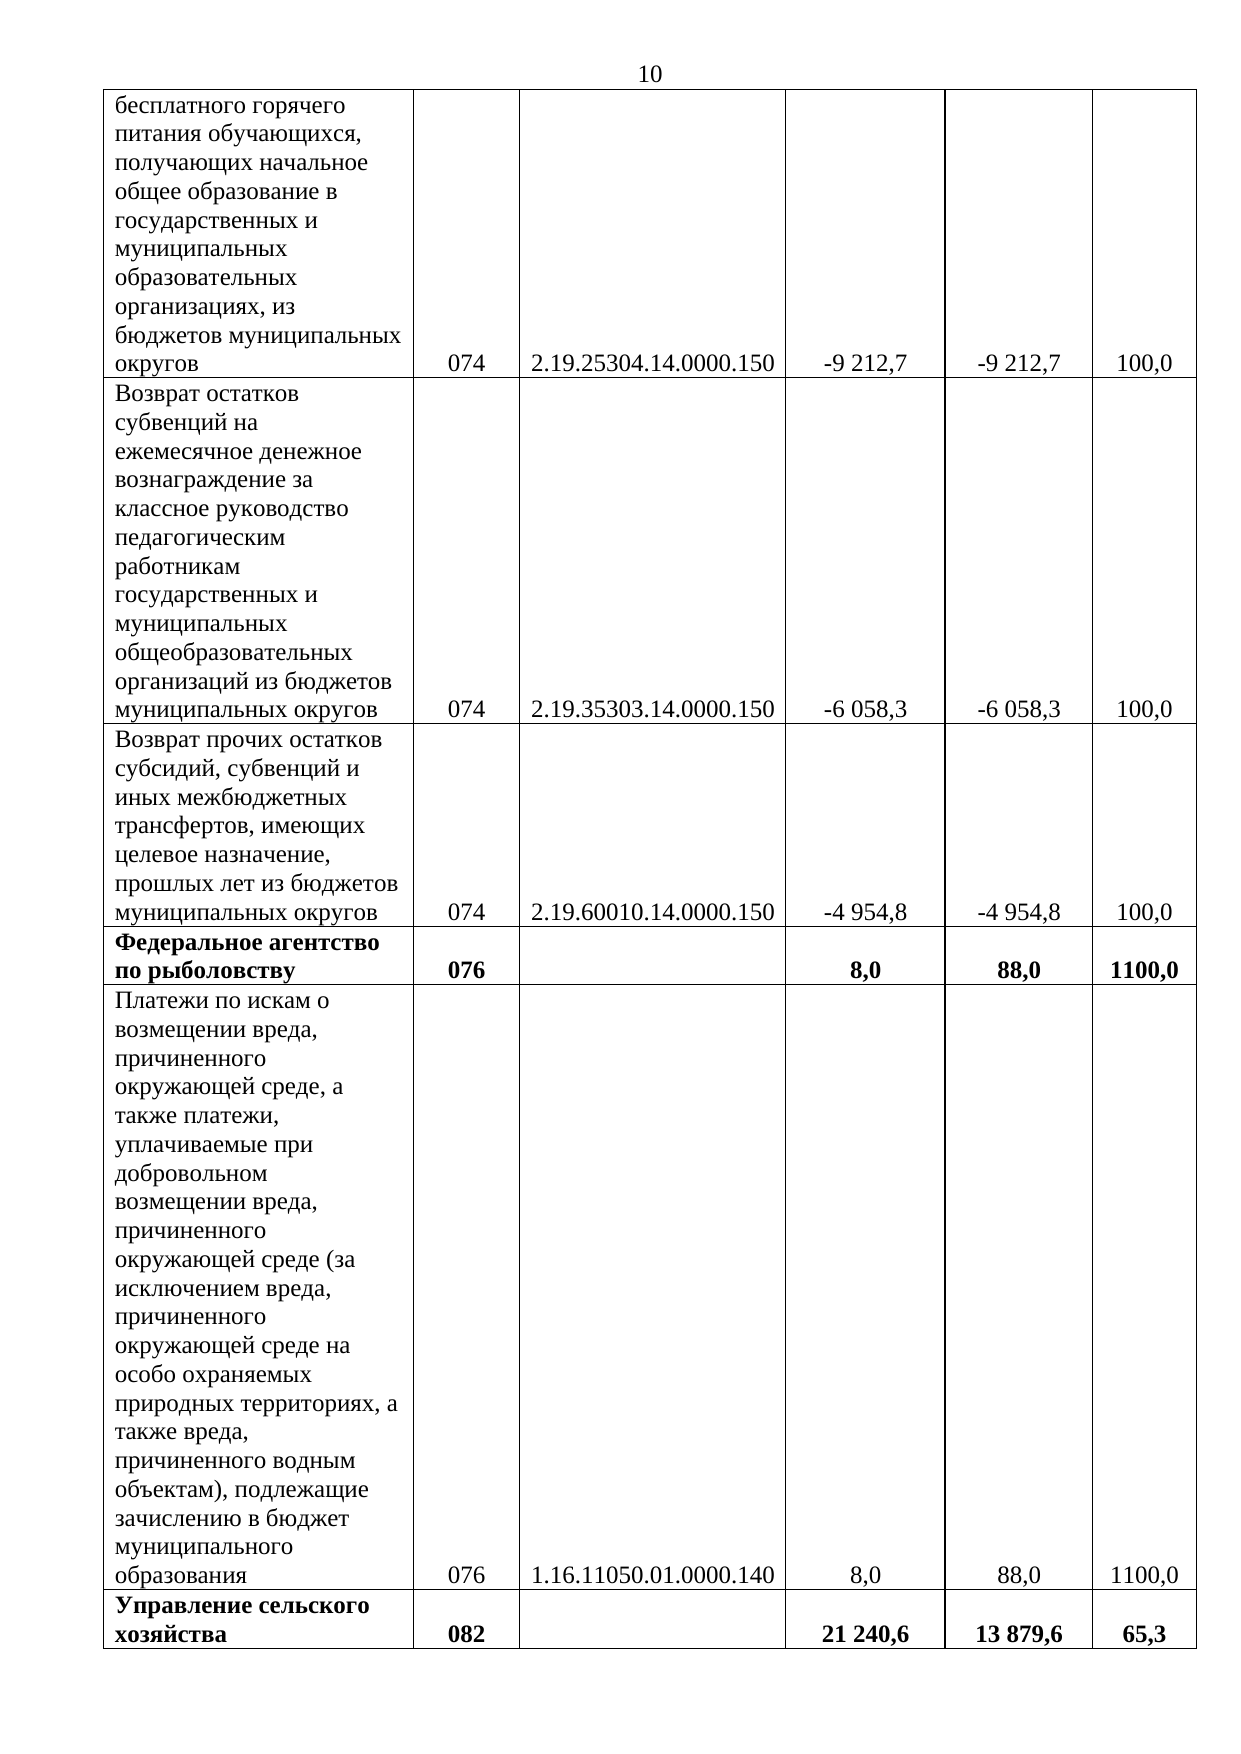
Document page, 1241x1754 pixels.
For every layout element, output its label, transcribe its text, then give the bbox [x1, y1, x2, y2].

table_cell 076 [414, 927, 519, 984]
table_cell 88,0 [946, 985, 1092, 1589]
table_cell 074 [414, 90, 519, 377]
table_cell 88,0 [946, 927, 1092, 984]
table_cell 1100,0 [1093, 927, 1196, 984]
table_cell 076 [414, 985, 519, 1589]
table_cell 074 [414, 724, 519, 926]
table_cell 100,0 [1093, 90, 1196, 377]
table_cell 65,3 [1093, 1590, 1196, 1647]
table_cell 2.19.60010.14.0000.150 [520, 724, 785, 926]
table_cell Возврат прочих остатков субсидий, субвенций и иных межбюджетных трансфертов, имеющих целевое назначение, прошлых лет из бюджетов муниципальных округов [104, 724, 413, 926]
table_cell 074 [414, 378, 519, 723]
table_cell -9 212,7 [946, 90, 1092, 377]
table_cell -4 954,8 [786, 724, 944, 926]
table_cell [520, 1590, 785, 1647]
table_cell Платежи по искам о возмещении вреда, причиненного окружающей среде, а также платежи, уплачиваемые при добровольном возмещении вреда, причиненного окружающей среде (за исключением вреда, причиненного окружающей среде на особо охраняемых природных территориях, а также вреда, причиненного водным объектам), подлежащие зачислению в бюджет муниципального образования [104, 985, 413, 1589]
table_cell 100,0 [1093, 378, 1196, 723]
table_cell 2.19.35303.14.0000.150 [520, 378, 785, 723]
table_cell 082 [414, 1590, 519, 1647]
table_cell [104, 90, 413, 377]
table_cell -6 058,3 [946, 378, 1092, 723]
table_cell Федеральное агентство по рыболовству [104, 927, 413, 984]
table_cell -9 212,7 [786, 90, 944, 377]
table_cell Возврат остатков субвенций на ежемесячное денежное вознаграждение за классное руководство педагогическим работникам государственных и муниципальных общеобразовательных организаций из бюджетов муниципальных округов [104, 378, 413, 723]
table_cell -4 954,8 [946, 724, 1092, 926]
table_cell 100,0 [1093, 724, 1196, 926]
table_cell 21 240,6 [786, 1590, 944, 1647]
table_cell [520, 927, 785, 984]
table_cell 13 879,6 [946, 1590, 1092, 1647]
table_cell 8,0 [786, 985, 944, 1589]
table_cell 1.16.11050.01.0000.140 [520, 985, 785, 1589]
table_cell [104, 1590, 413, 1647]
table_cell 1100,0 [1093, 985, 1196, 1589]
table_cell 8,0 [786, 927, 944, 984]
table_cell -6 058,3 [786, 378, 944, 723]
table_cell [520, 90, 785, 377]
